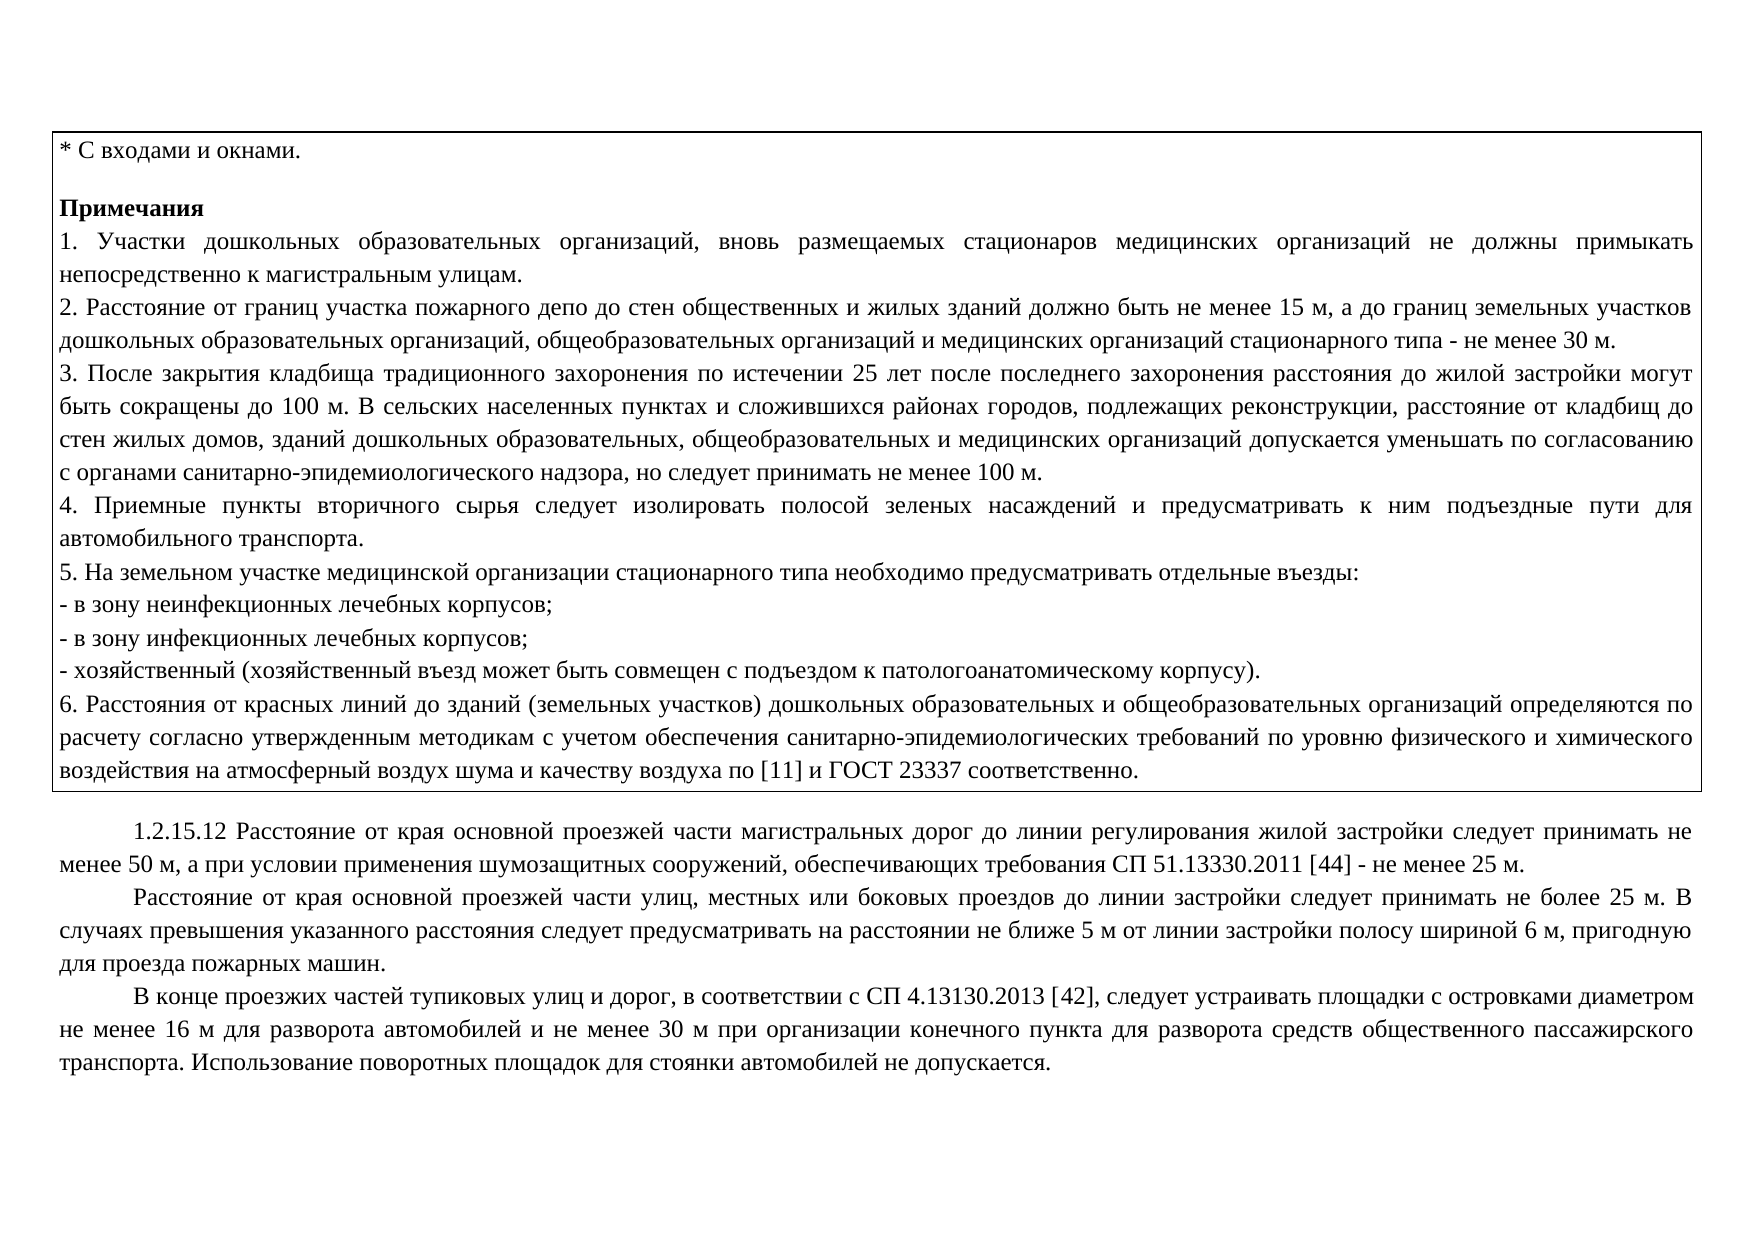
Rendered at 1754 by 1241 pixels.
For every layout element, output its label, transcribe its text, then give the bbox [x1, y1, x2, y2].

text В конце проезжих частей тупиковых улиц и дорог, в соответствии с СП 4.13130.2013 [42], следует устраивать площадки с островками диаметром не менее 16 м для разворота автомобилей и не менее 30 м при организации конечного пункта для разворота средств общественного пассажирского транспорта. Использование поворотных площадок для стоянки автомобилей не допускается. [59, 981, 1695, 1076]
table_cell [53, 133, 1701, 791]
text Расстояние от края основной проезжей части улиц, местных или боковых проездов до линии застройки следует принимать не более 25 м. В случаях превышения указанного расстояния следует предусматривать на расстоянии не ближе 5 м от линии застройки полосу шириной 6 м, пригодную для проезда пожарных машин. [59, 882, 1695, 977]
text 1.2.15.12 Расстояние от края основной проезжей части магистральных дорог до линии регулирования жилой застройки следует принимать не менее 50 м, а при условии применения шумозащитных сооружений, обеспечивающих требования СП 51.13330.2011 [44] - не менее 25 м. [59, 816, 1695, 877]
